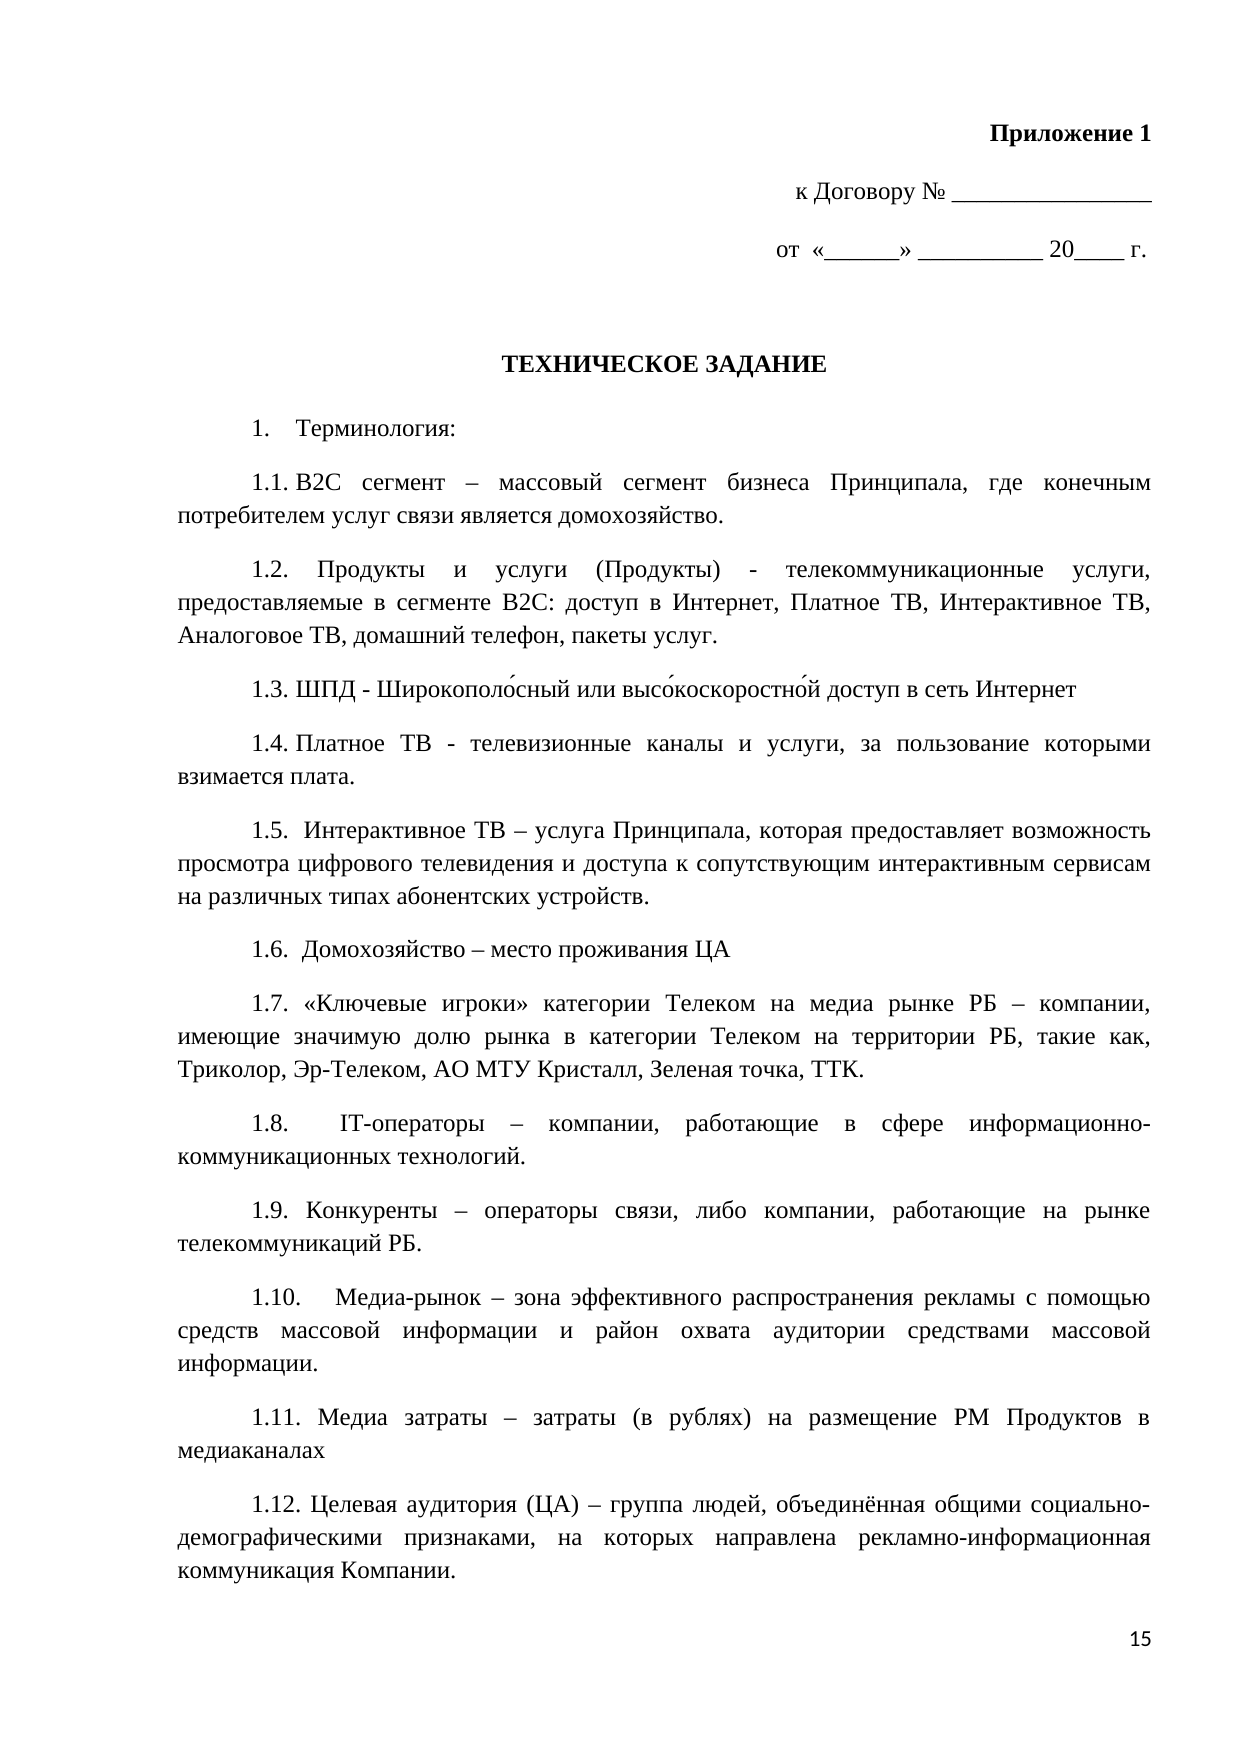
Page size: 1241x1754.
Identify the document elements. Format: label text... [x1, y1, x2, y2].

text 1.8. IТ-операторы – компании, работающие в сфере информационно-коммуникационных технологий. [177, 1108, 1152, 1170]
text 1.4. Платное ТВ - телевизионные каналы и услуги, за пользование которыми взимается плата. [177, 728, 1152, 789]
text 1.9. Конкуренты – операторы связи, либо компании, работающие на рынке телекоммуникаций РБ. [177, 1195, 1152, 1257]
text 1.11. Медиа затраты – затраты (в рублях) на размещение РМ Продуктов в медиаканалах [177, 1402, 1152, 1464]
text 1.12. Целевая аудитория (ЦА) – группа людей, объединённая общими социально-демографическими признаками, на которых направлена рекламно-информационная коммуникация Компании. [177, 1489, 1152, 1584]
text 1.2. Продукты и услуги (Продукты) - телекоммуникационные услуги, предоставляемые в сегменте B2C: доступ в Интернет, Платное ТВ, Интерактивное ТВ, Аналоговое ТВ, домашний телефон, пакеты услуг. [177, 554, 1152, 649]
text 1.10. Медиа-рынок – зона эффективного распространения рекламы с помощью средств массовой информации и район охвата аудитории средствами массовой информации. [177, 1282, 1152, 1377]
text Приложение 1 [177, 118, 1152, 147]
text 1.1. B2C сегмент – массовый сегмент бизнеса Принципала, где конечным потребителем услуг связи является домохозяйство. [177, 467, 1152, 529]
text ТЕХНИЧЕСКОЕ ЗАДАНИЕ [177, 349, 1152, 378]
text 1.5. Интерактивное ТВ – услуга Принципала, которая предоставляет возможность просмотра цифрового телевидения и доступа к сопутствующим интерактивным сервисам на различных типах абонентских устройств. [177, 815, 1152, 909]
text 1.3. ШПД - Широкополо́сный или высо́коскоростно́й доступ в сеть Интернет [177, 674, 1152, 703]
text к Договору № ________________ [177, 176, 1152, 205]
text 1.6. Домохозяйство – место проживания ЦА [177, 934, 1152, 963]
text 1.7. «Ключевые игроки» категории Телеком на медиа рынке РБ – компании, имеющие значимую долю рынка в категории Телеком на территории РБ, такие как, Триколор, Эр-Телеком, АО МТУ Кристалл, Зеленая точка, ТТК. [177, 988, 1152, 1083]
text от «______» __________ 20____ г. [177, 234, 1152, 263]
text 1. Терминология: [177, 413, 1152, 442]
